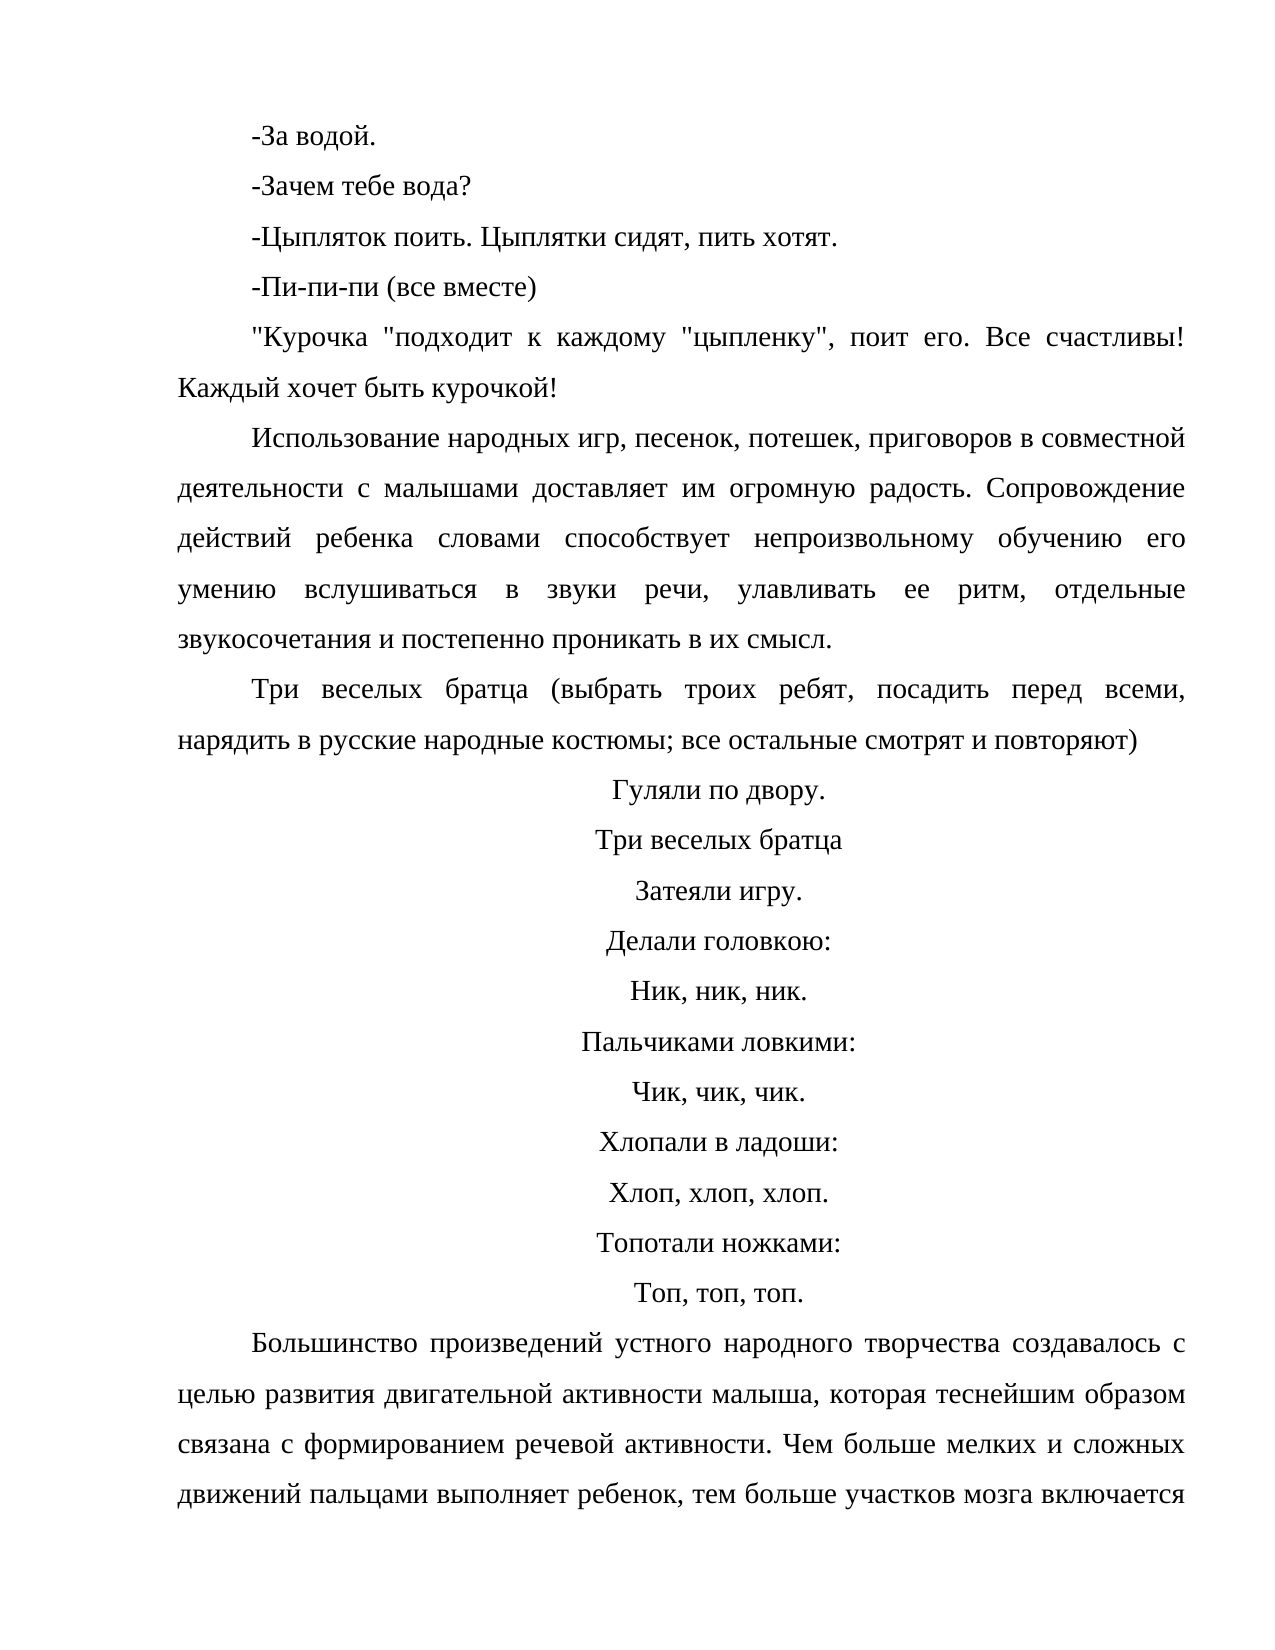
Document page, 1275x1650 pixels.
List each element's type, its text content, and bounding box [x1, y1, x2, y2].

text Ник, ник, ник. [177, 973, 1186, 1007]
text -Зачем тебе вода? [177, 168, 1186, 202]
text -Пи-пи-пи (все вместе) [177, 269, 1186, 303]
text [177, 1326, 1186, 1510]
text -За водой. [177, 118, 1186, 152]
text Делали головкою: [177, 923, 1186, 957]
text Использование народных игр, песенок, потешек, приговоров в совместной деятельности с малышами доставляет им огромную радость. Сопровождение действий ребенка словами способствует непроизвольному обучению его умению вслушиваться в звуки речи, улавливать ее ритм, отдельные звукосочетания и постепенно проникать в их смысл. [177, 420, 1186, 655]
text "Курочка "подходит к каждому "цыпленку", поит его. Все счастливы! Каждый хочет быть курочкой! [177, 319, 1186, 403]
text -Цыпляток поить. Цыплятки сидят, пить хотят. [177, 219, 1186, 252]
text Три веселых братца (выбрать троих ребят, посадить перед всеми, нарядить в русские народные костюмы; все остальные смотрят и повторяют) [177, 672, 1186, 755]
text Топ, топ, топ. [177, 1275, 1186, 1309]
text Пальчиками ловкими: [177, 1024, 1186, 1057]
text Гуляли по двору. [177, 772, 1186, 806]
text Чик, чик, чик. [177, 1074, 1186, 1108]
text Три веселых братца [177, 822, 1186, 856]
text Топотали ножками: [177, 1225, 1186, 1258]
text Затеяли игру. [177, 873, 1186, 906]
text Хлоп, хлоп, хлоп. [177, 1175, 1186, 1208]
text Хлопали в ладоши: [177, 1124, 1186, 1158]
